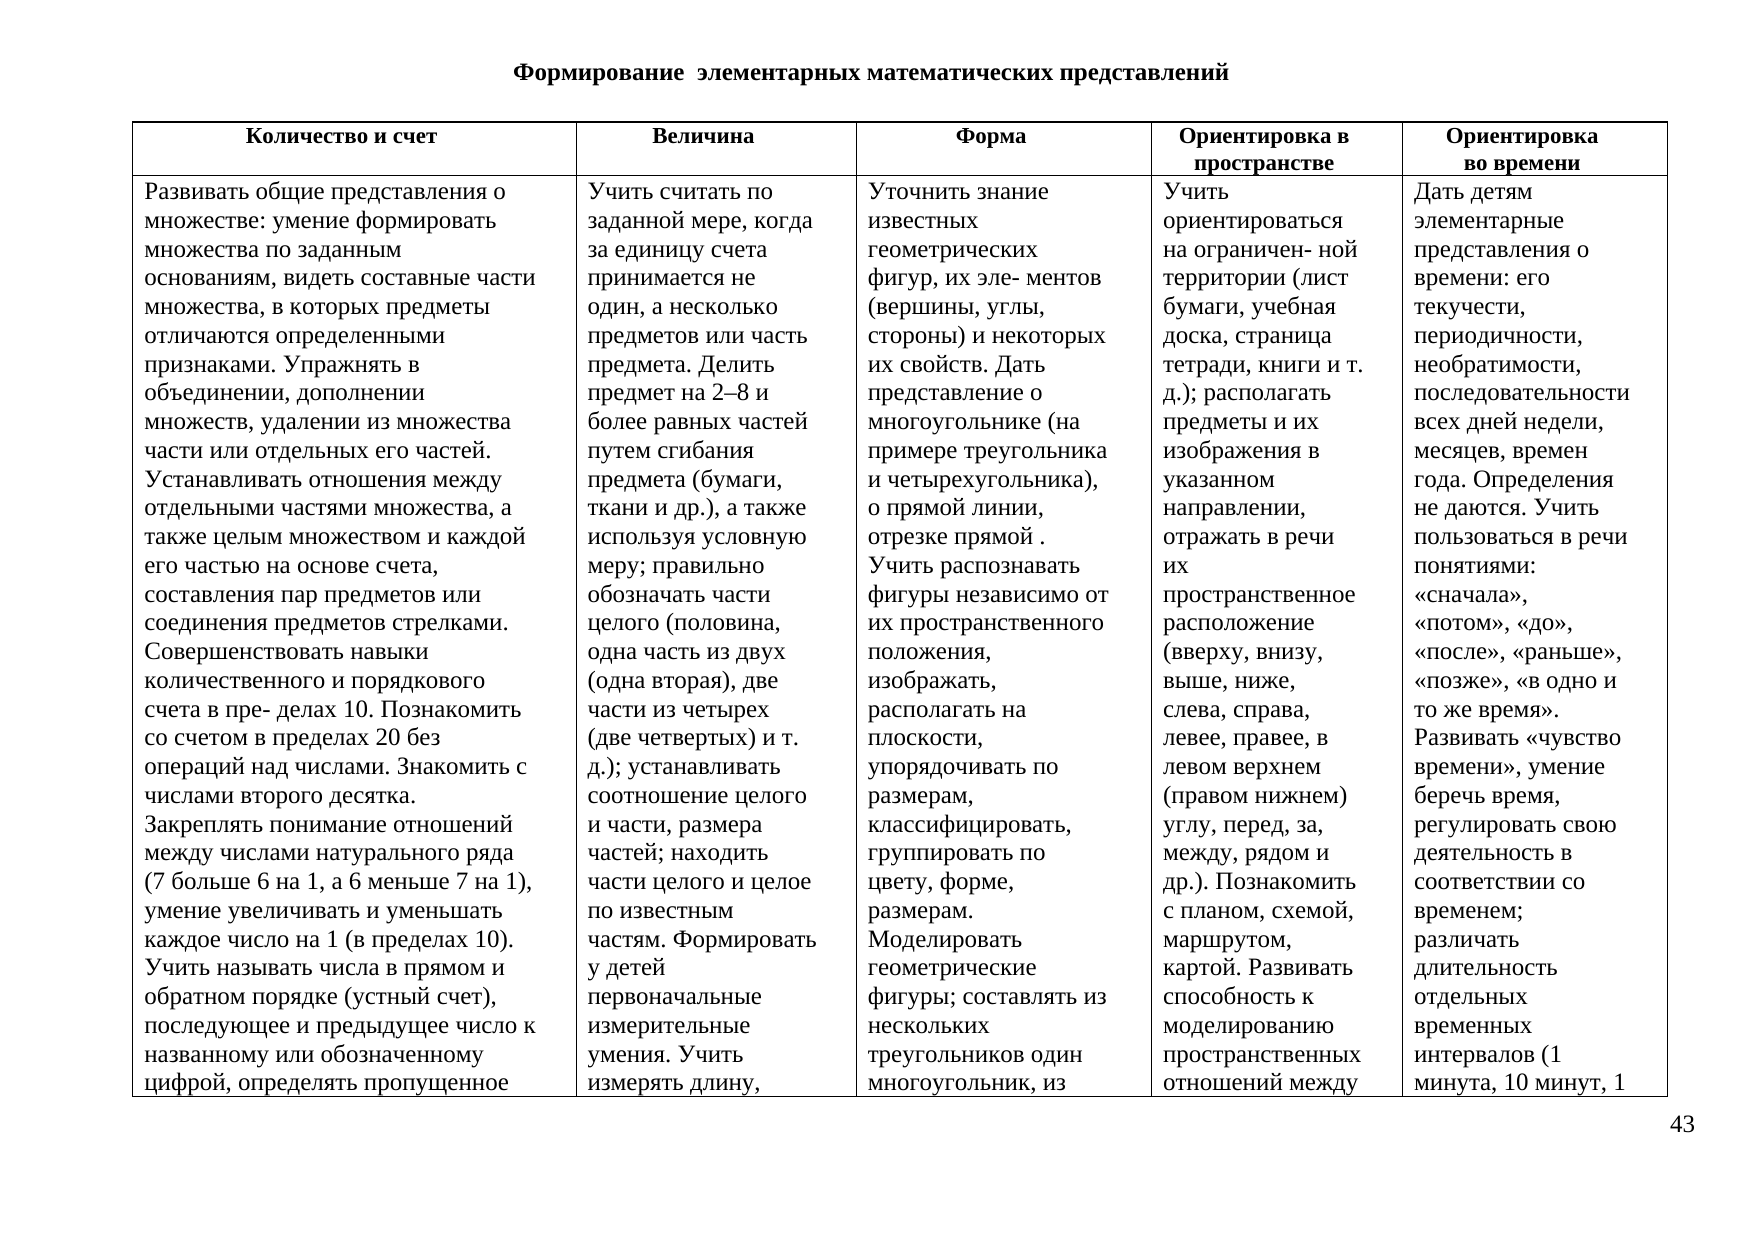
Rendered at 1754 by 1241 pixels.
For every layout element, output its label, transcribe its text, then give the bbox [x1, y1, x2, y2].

table_header Ориентировка во времени [1403, 123, 1667, 175]
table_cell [1403, 176, 1667, 1096]
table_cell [857, 176, 1151, 1096]
table_header Форма [857, 123, 1151, 175]
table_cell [577, 176, 856, 1096]
table_header Величина [577, 123, 856, 175]
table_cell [1152, 176, 1402, 1096]
table_header Количество и счет [133, 123, 576, 175]
text Формирование элементарных математических представлений [74, 57, 1669, 86]
table_header Ориентировка в пространстве [1152, 123, 1402, 175]
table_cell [133, 176, 576, 1096]
